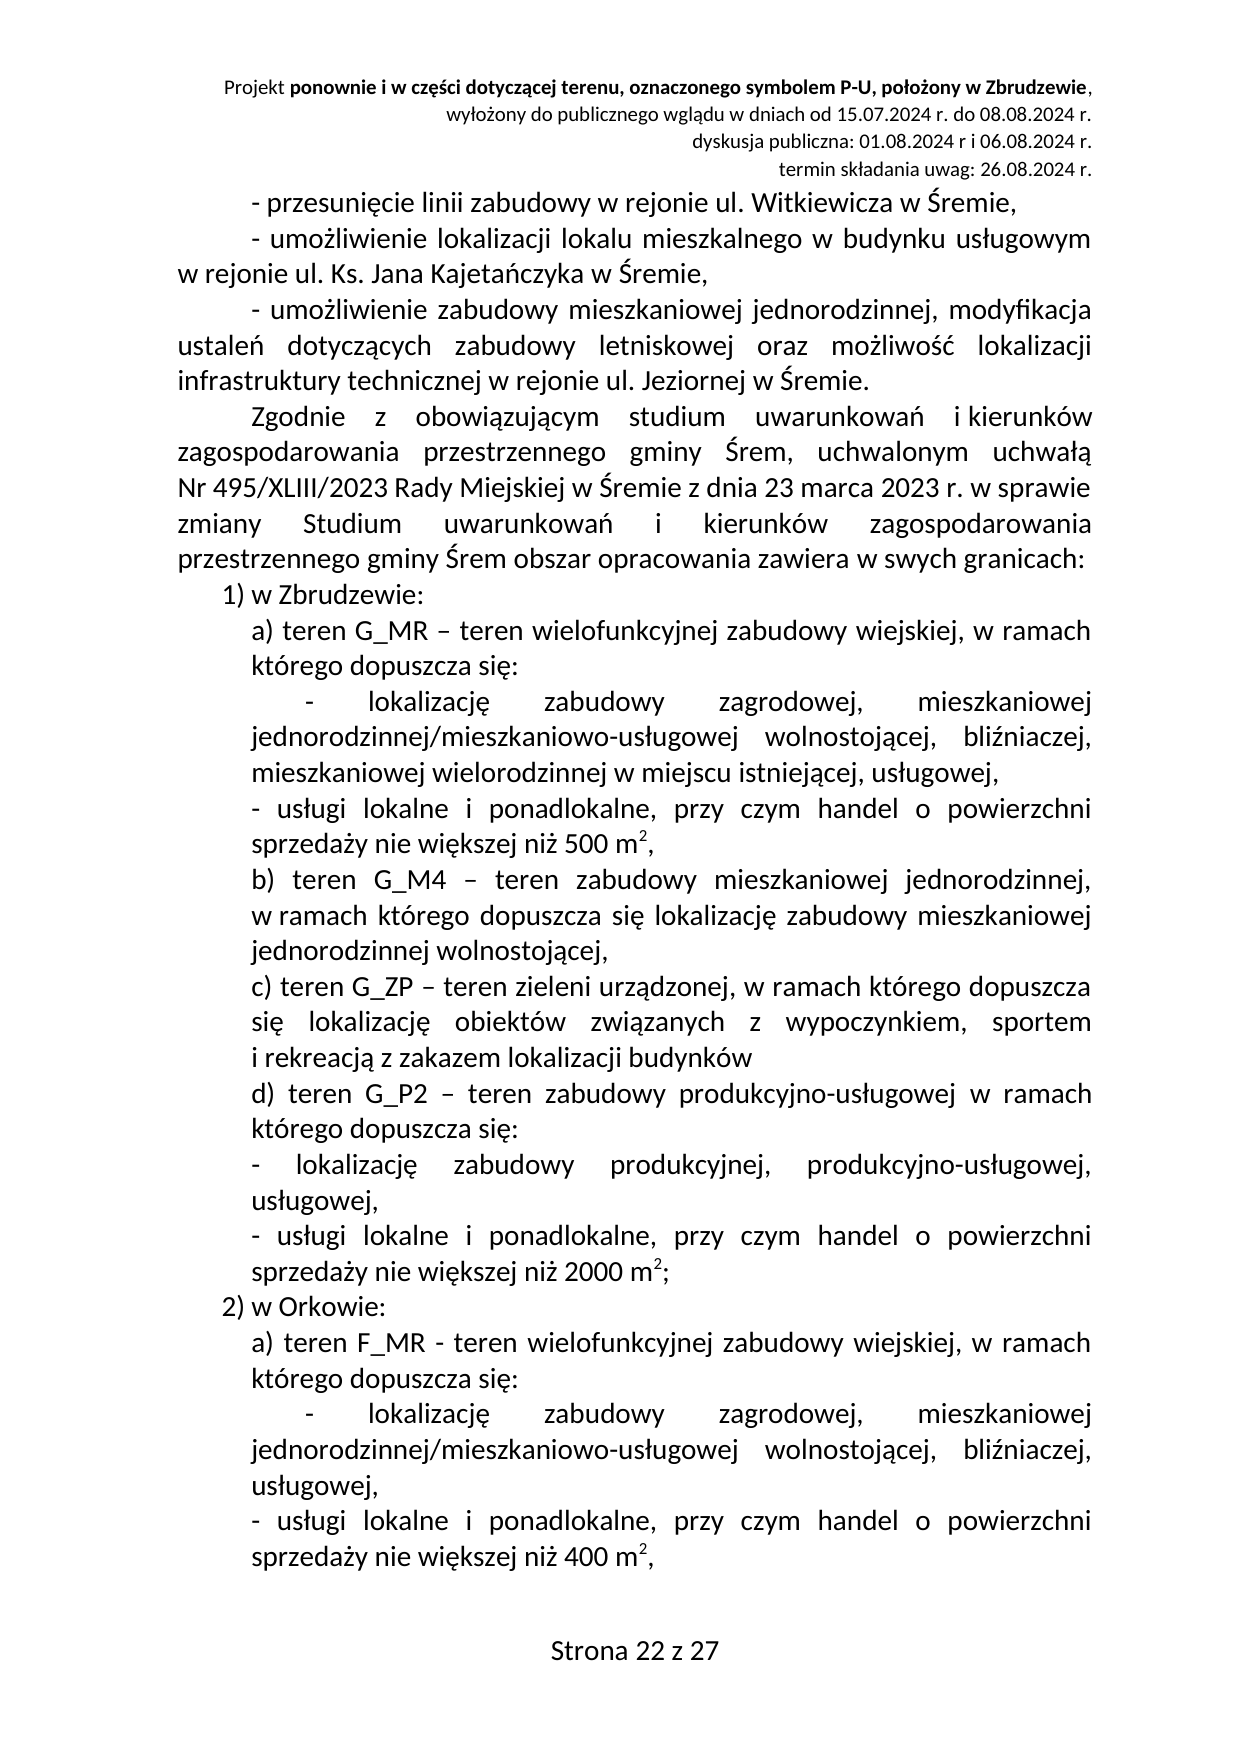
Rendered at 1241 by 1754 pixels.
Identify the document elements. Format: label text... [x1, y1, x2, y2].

list - lokalizację zabudowy zagrodowej, mieszkaniowej jednorodzinnej/mieszkaniowo-usługowej wolnostojącej, bliźniaczej, usługowej, [251, 1395, 1092, 1502]
list a) teren G_MR – teren wielofunkcyjnej zabudowy wiejskiej, w ramach którego dopuszcza się: [251, 612, 1092, 683]
list - lokalizację zabudowy produkcyjnej, produkcyjno-usługowej, usługowej, [251, 1146, 1092, 1217]
list - usługi lokalne i ponadlokalne, przy czym handel o powierzchni sprzedaży nie większej niż 2000 m2; [251, 1217, 1092, 1288]
list - lokalizację zabudowy zagrodowej, mieszkaniowej jednorodzinnej/mieszkaniowo-usługowej wolnostojącej, bliźniaczej, mieszkaniowej wielorodzinnej w miejscu istniejącej, usługowej, [251, 683, 1092, 790]
list - usługi lokalne i ponadlokalne, przy czym handel o powierzchni sprzedaży nie większej niż 400 m2, [251, 1502, 1092, 1573]
list c) teren G_ZP – teren zieleni urządzonej, w ramach którego dopuszcza się lokalizację obiektów związanych z wypoczynkiem, sportem i rekreacją z zakazem lokalizacji budynków [251, 968, 1092, 1075]
text - umożliwienie lokalizacji lokalu mieszkalnego w budynku usługowym w rejonie ul. Ks. Jana Kajetańczyka w Śremie, [177, 220, 1092, 291]
text - umożliwienie zabudowy mieszkaniowej jednorodzinnej, modyfikacja ustaleń dotyczących zabudowy letniskowej oraz możliwość lokalizacji infrastruktury technicznej w rejonie ul. Jeziornej w Śremie. [177, 291, 1092, 398]
text Zgodnie z obowiązującym studium uwarunkowań i kierunków zagospodarowania przestrzennego gminy Śrem, uchwalonym uchwałą Nr 495/XLIII/2023 Rady Miejskiej w Śremie z dnia 23 marca 2023 r. w sprawie zmiany Studium uwarunkowań i kierunków zagospodarowania przestrzennego gminy Śrem obszar opracowania zawiera w swych granicach: [177, 398, 1092, 576]
list w Zbrudzewie: [221, 576, 1092, 612]
list d) teren G_P2 – teren zabudowy produkcyjno-usługowej w ramach którego dopuszcza się: [251, 1075, 1092, 1146]
text - przesunięcie linii zabudowy w rejonie ul. Witkiewicza w Śremie, [177, 184, 1092, 220]
list b) teren G_M4 – teren zabudowy mieszkaniowej jednorodzinnej, w ramach którego dopuszcza się lokalizację zabudowy mieszkaniowej jednorodzinnej wolnostojącej, [251, 861, 1092, 968]
list w Orkowie: [221, 1288, 1092, 1324]
list a) teren F_MR - teren wielofunkcyjnej zabudowy wiejskiej, w ramach którego dopuszcza się: [251, 1324, 1092, 1395]
list - usługi lokalne i ponadlokalne, przy czym handel o powierzchni sprzedaży nie większej niż 500 m2, [251, 790, 1092, 861]
